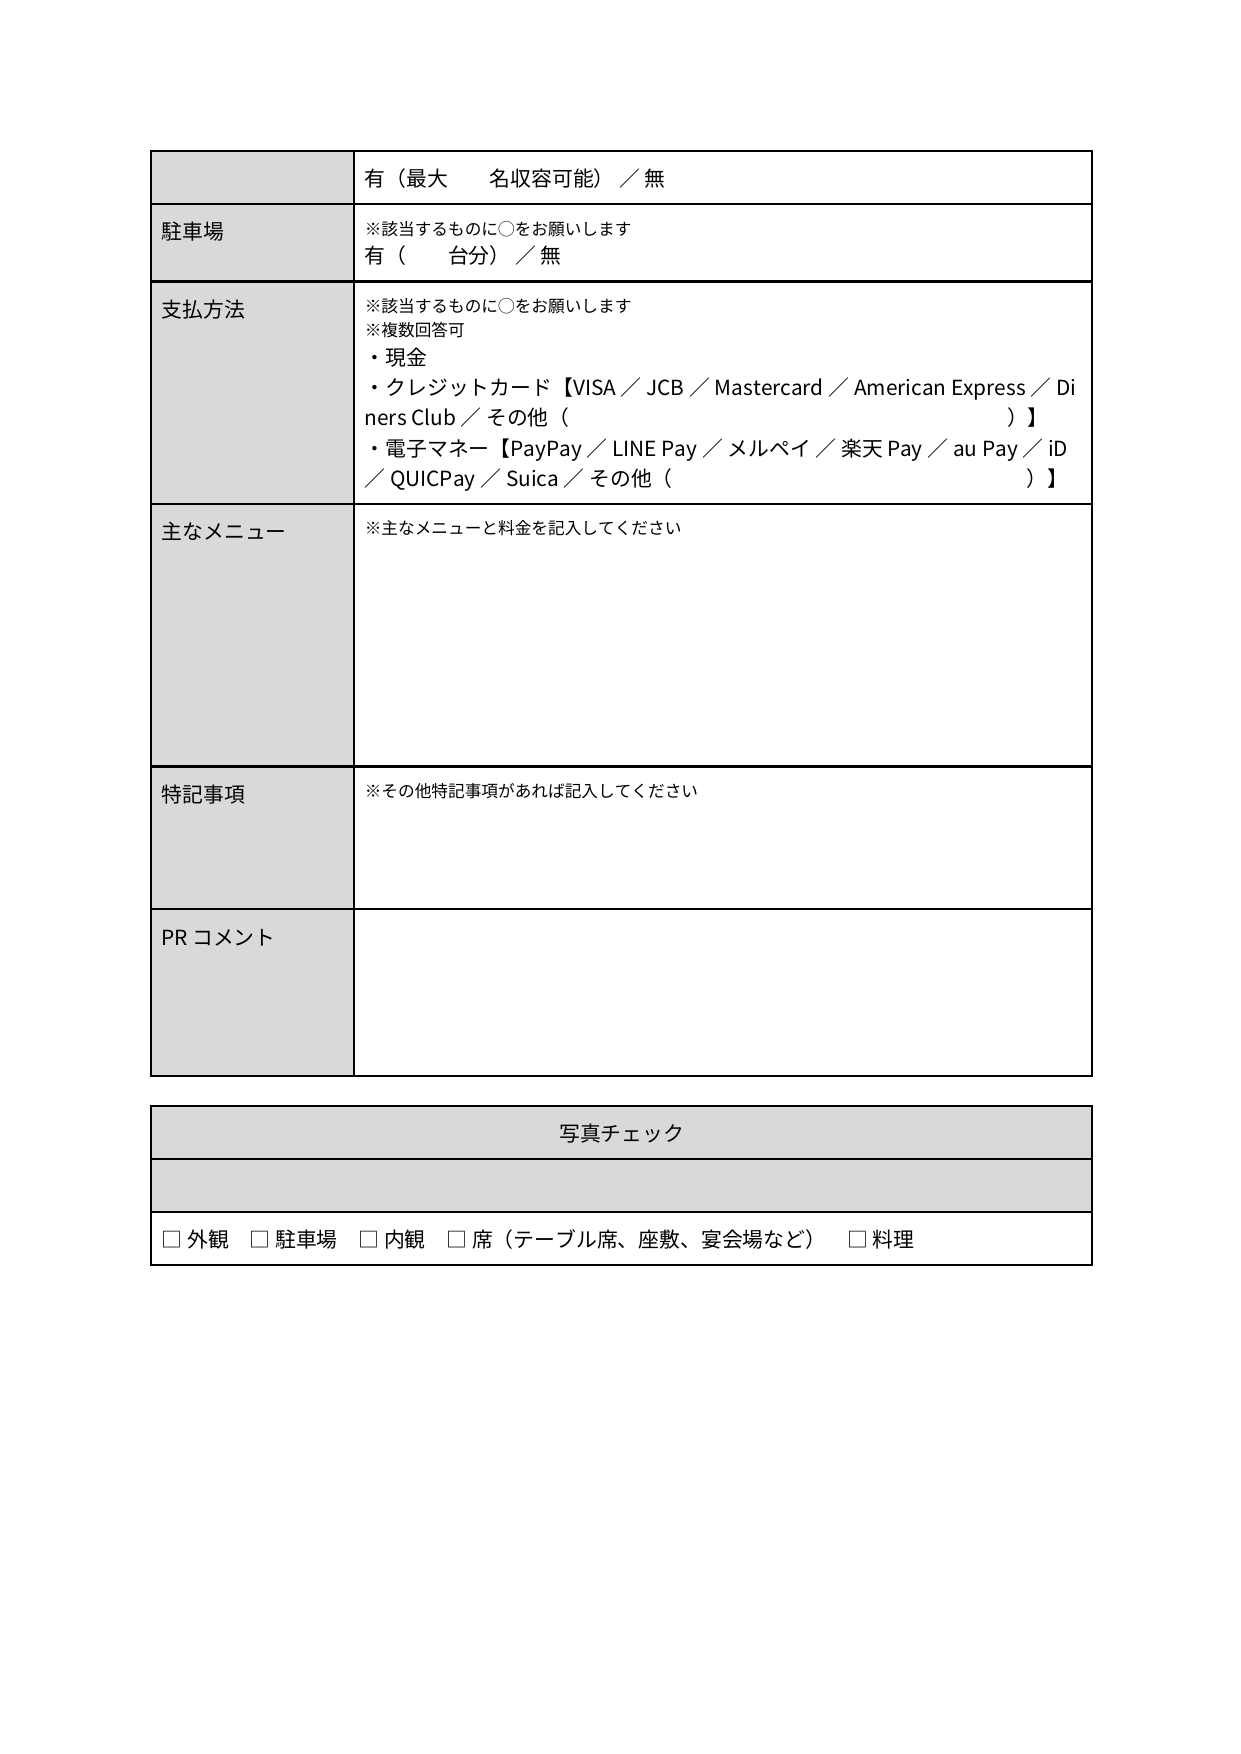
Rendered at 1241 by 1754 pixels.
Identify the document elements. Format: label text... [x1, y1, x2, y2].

table_cell 支払方法 [152, 283, 353, 503]
table_cell PRコメント [152, 910, 353, 1075]
table_header 写真チェック [152, 1107, 1091, 1158]
table_cell 主なメニュー [152, 505, 353, 765]
table_cell 特記事項 [152, 768, 353, 908]
table_cell ※該当するものに◯をお願いします ※複数回答可 ・現金 ・クレジットカード【VISA ／ JCB ／ Mastercard ／ American Express ／ Diners Club ／ その他（ ）】 ・電子マネー【PayPay ／ LINE Pay ／ メルペイ ／ 楽天Pay ／ au Pay ／ iD ／ QUICPay ／ Suica ／ その他（ ）】 [355, 283, 1091, 503]
table_cell 駐車場 [152, 205, 353, 280]
table_cell ※主なメニューと料金を記入してください [355, 505, 1091, 765]
table_cell [152, 1160, 1091, 1211]
table_cell ※該当するものに◯をお願いします 有（ 台分） ／ 無 [355, 205, 1091, 280]
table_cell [355, 152, 1091, 203]
table_cell 宴会場 [152, 152, 353, 203]
table_cell [355, 910, 1091, 1075]
table_cell ※その他特記事項があれば記入してください [355, 768, 1091, 908]
table_cell □ 外観 □ 駐車場 □ 内観 □ 席（テーブル席、座敷、宴会場など） □ 料理 [152, 1213, 1091, 1264]
